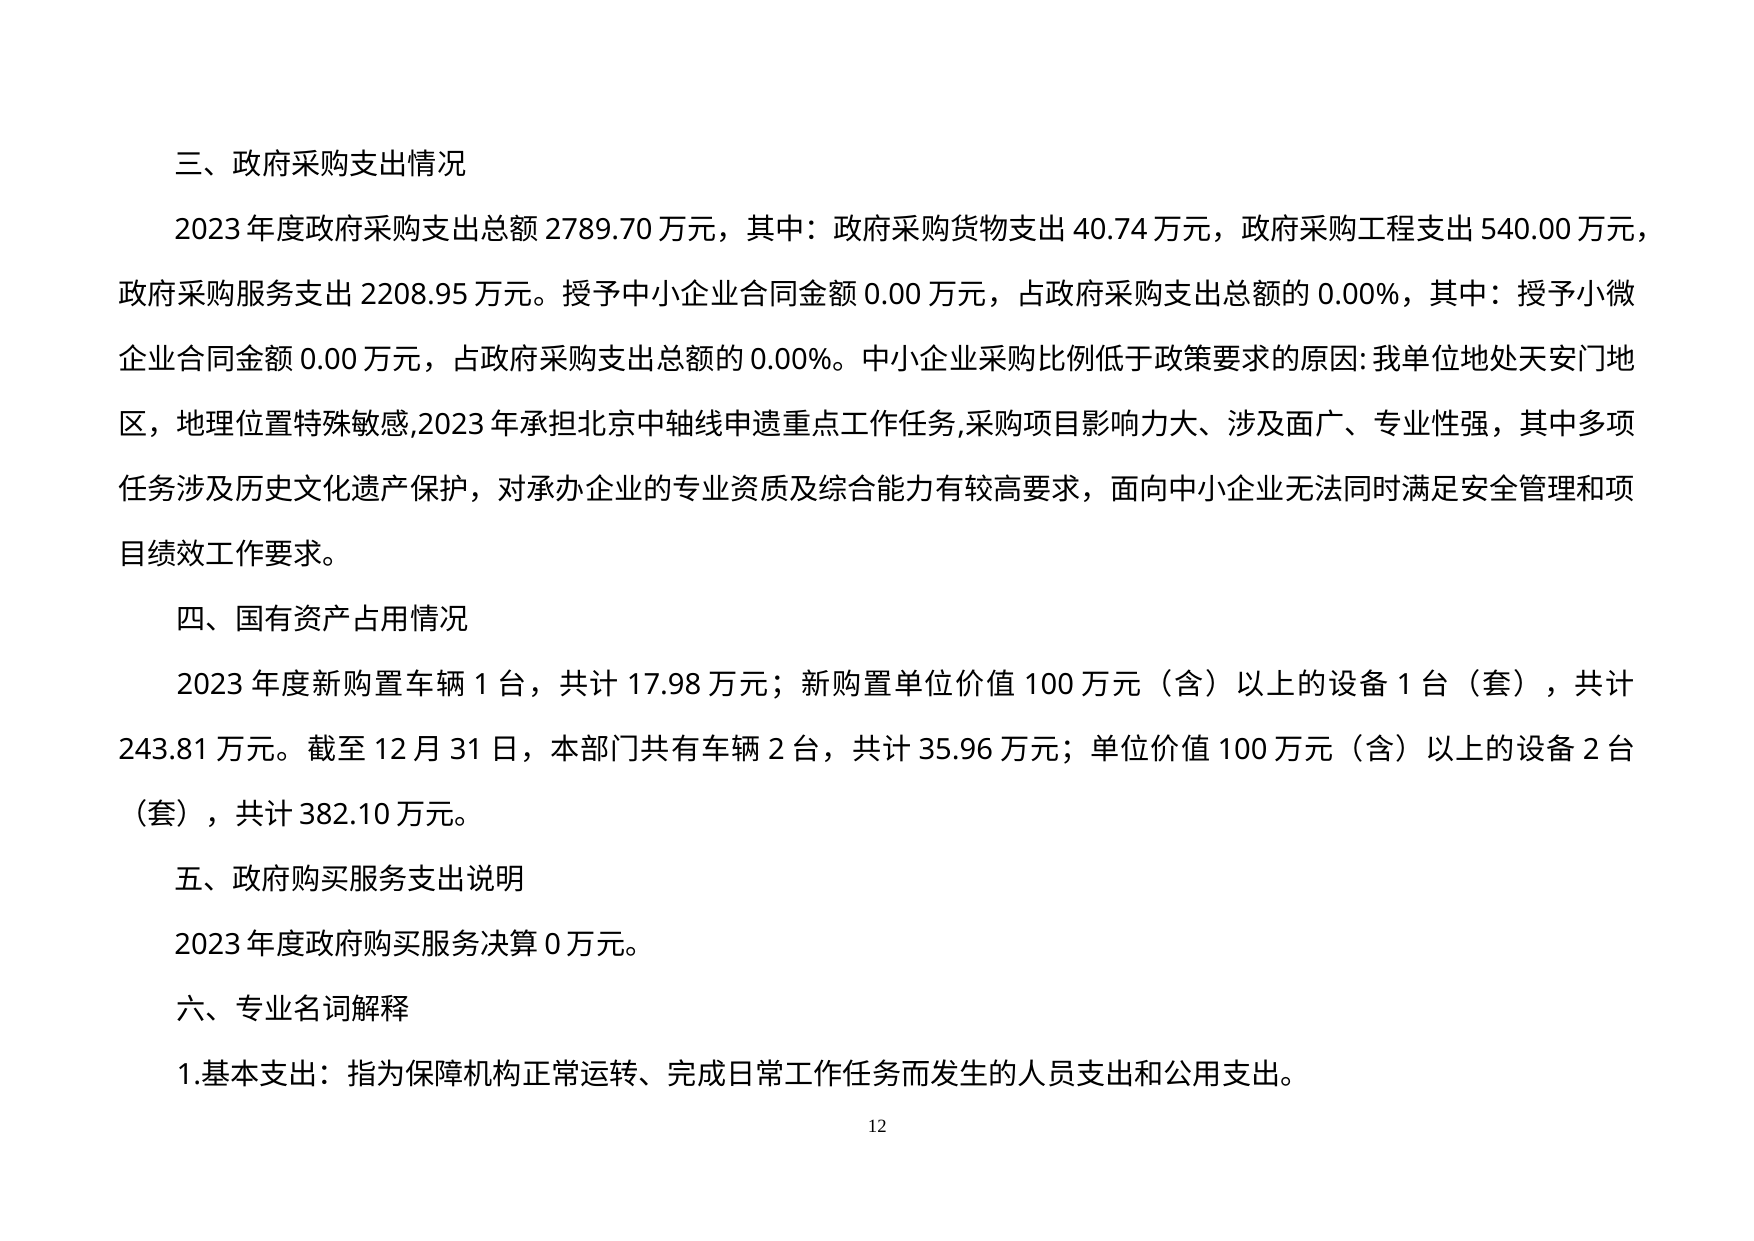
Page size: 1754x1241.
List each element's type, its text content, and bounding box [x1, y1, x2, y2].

text 六、专业名词解释 [118, 974, 1636, 1039]
text 五、政府购买服务支出说明 [118, 844, 1636, 909]
text 1.基本支出：指为保障机构正常运转、完成日常工作任务而发生的人员支出和公用支出。 [118, 1039, 1636, 1104]
text 2023年度新购置车辆1台，共计17.98万元；新购置单位价值100万元（含）以上的设备1台（套），共计243.81万元。截至12月31日，本部门共有车辆2台，共计35.96万元；单位价值100万元（含）以上的设备2台（套），共计382.10万元。 [118, 649, 1636, 844]
text 四、国有资产占用情况 [118, 584, 1636, 649]
text 2023年度政府采购支出总额2789.70万元，其中：政府采购货物支出40.74万元，政府采购工程支出540.00万元，政府采购服务支出2208.95万元。授予中小企业合同金额0.00万元，占政府采购支出总额的0.00%，其中：授予小微企业合同金额0.00万元，占政府采购支出总额的0.00%。中小企业采购比例低于政策要求的原因: 我单位地处天安门地区，地理位置特殊敏感,2023年承担北京中轴线申遗重点工作任务,采购项目影响力大、涉及面广、专业性强，其中多项任务涉及历史文化遗产保护，对承办企业的专业资质及综合能力有较高要求，面向中小企业无法同时满足安全管理和项目绩效工作要求。 [118, 194, 1636, 584]
text 三、政府采购支出情况 [174, 129, 1636, 194]
text 2023年度政府购买服务决算0万元。 [118, 909, 1636, 974]
